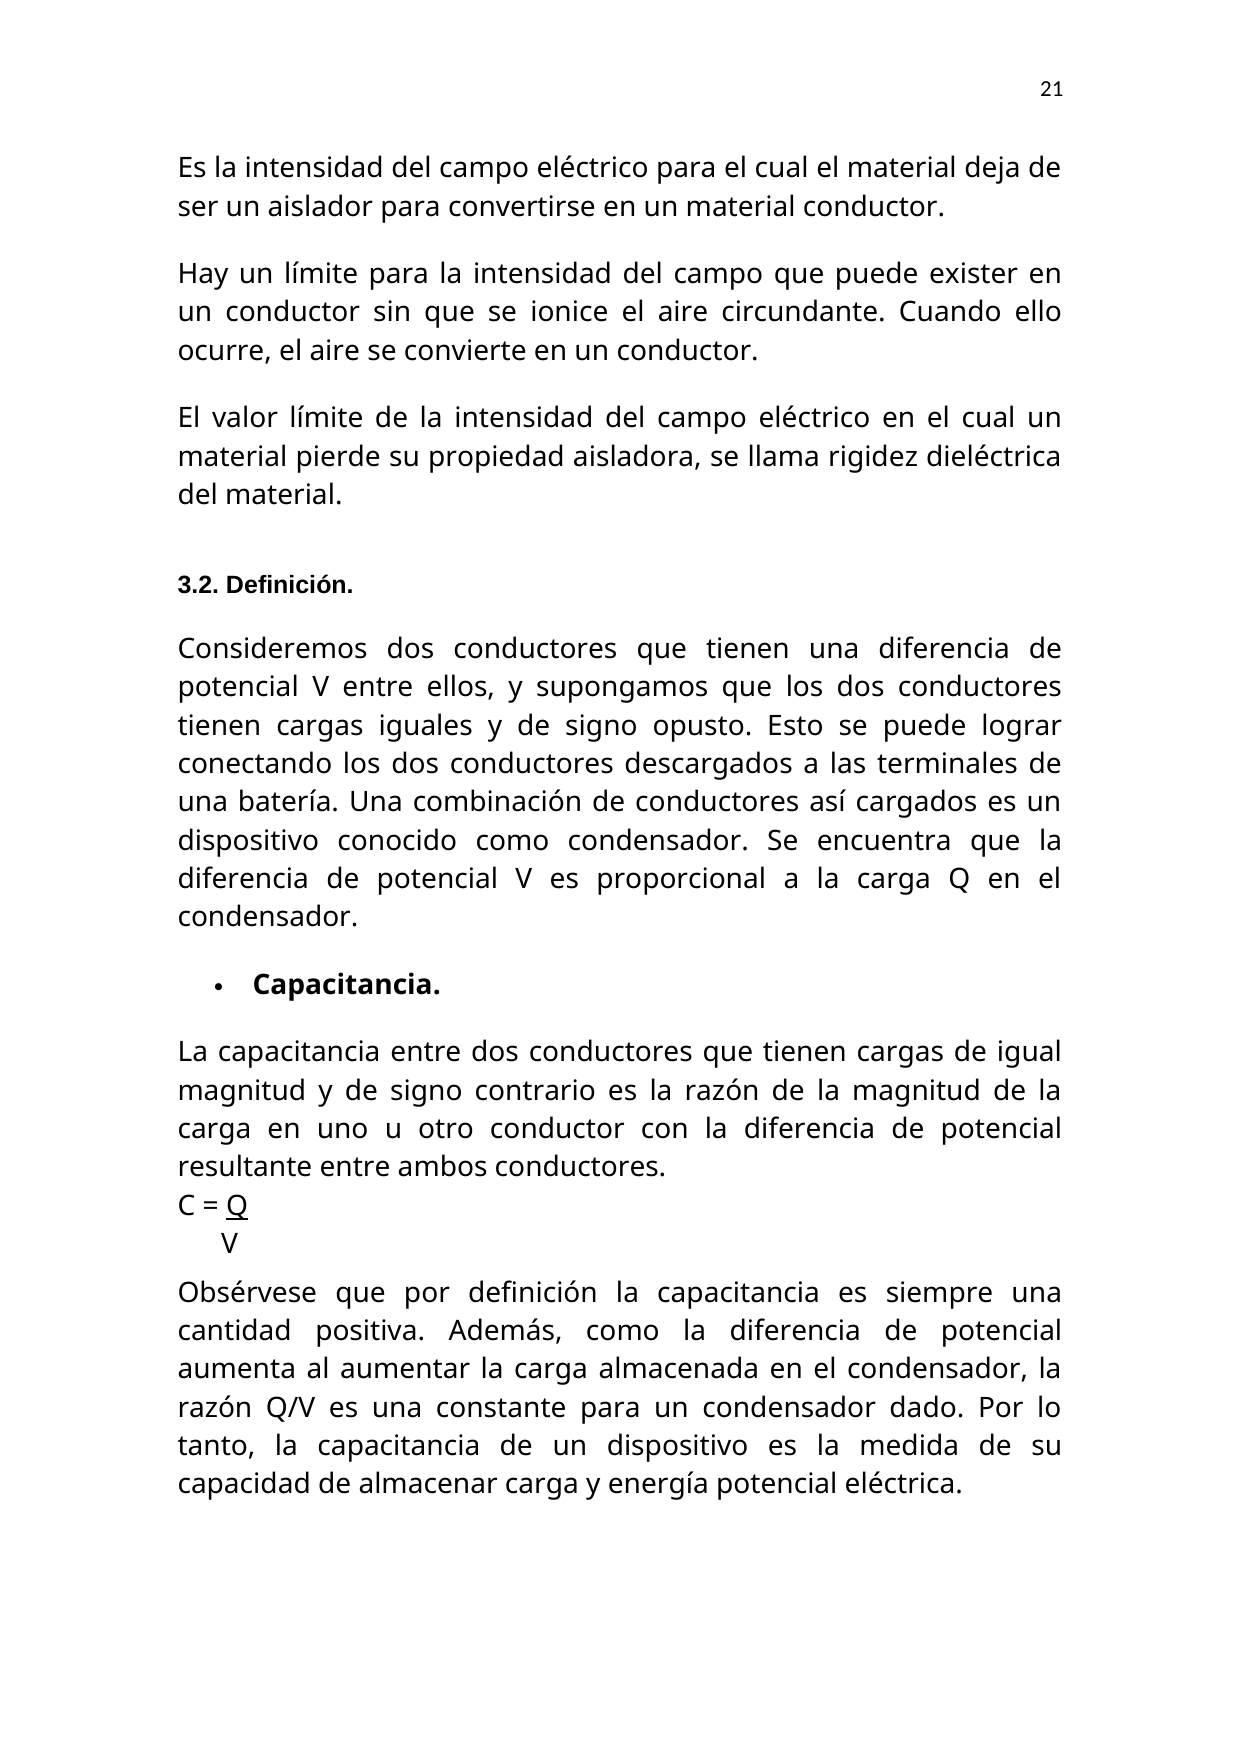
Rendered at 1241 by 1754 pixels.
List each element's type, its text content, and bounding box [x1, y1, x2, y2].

text Obsérvese que por definición la capacitancia es siempre una cantidad positiva. Además, como la diferencia de potencial aumenta al aumentar la carga almacenada en el condensador, la razón Q/V es una constante para un condensador dado. Por lo tanto, la capacitancia de un dispositivo es la medida de su capacidad de almacenar carga y energía potencial eléctrica. [177, 1272, 1063, 1502]
list Capacitancia. [215, 964, 1063, 1003]
text 3.2. Definición. [177, 542, 1063, 599]
text Es la intensidad del campo eléctrico para el cual el material deja de ser un aislador para convertirse en un material conductor. [177, 148, 1063, 224]
text La capacitancia entre dos conductores que tienen cargas de igual magnitud y de signo contrario es la razón de la magnitud de la carga en uno u otro conductor con la diferencia de potencial resultante entre ambos conductores. [177, 1032, 1063, 1185]
text Consideremos dos conductores que tienen una diferencia de potencial V entre ellos, y supongamos que los dos conductores tienen cargas iguales y de signo opusto. Esto se puede lograr conectando los dos conductores descargados a las terminales de una batería. Una combinación de conductores así cargados es un dispositivo conocido como condensador. Se encuentra que la diferencia de potencial V es proporcional a la carga Q en el condensador. [177, 628, 1063, 935]
text El valor límite de la intensidad del campo eléctrico en el cual un material pierde su propiedad aisladora, se llama rigidez dieléctrica del material. [177, 398, 1063, 513]
text Hay un límite para la intensidad del campo que puede exister en un conductor sin que se ionice el aire circundante. Cuando ello ocurre, el aire se convierte en un conductor. [177, 253, 1063, 368]
text C = Q V [177, 1185, 1063, 1262]
